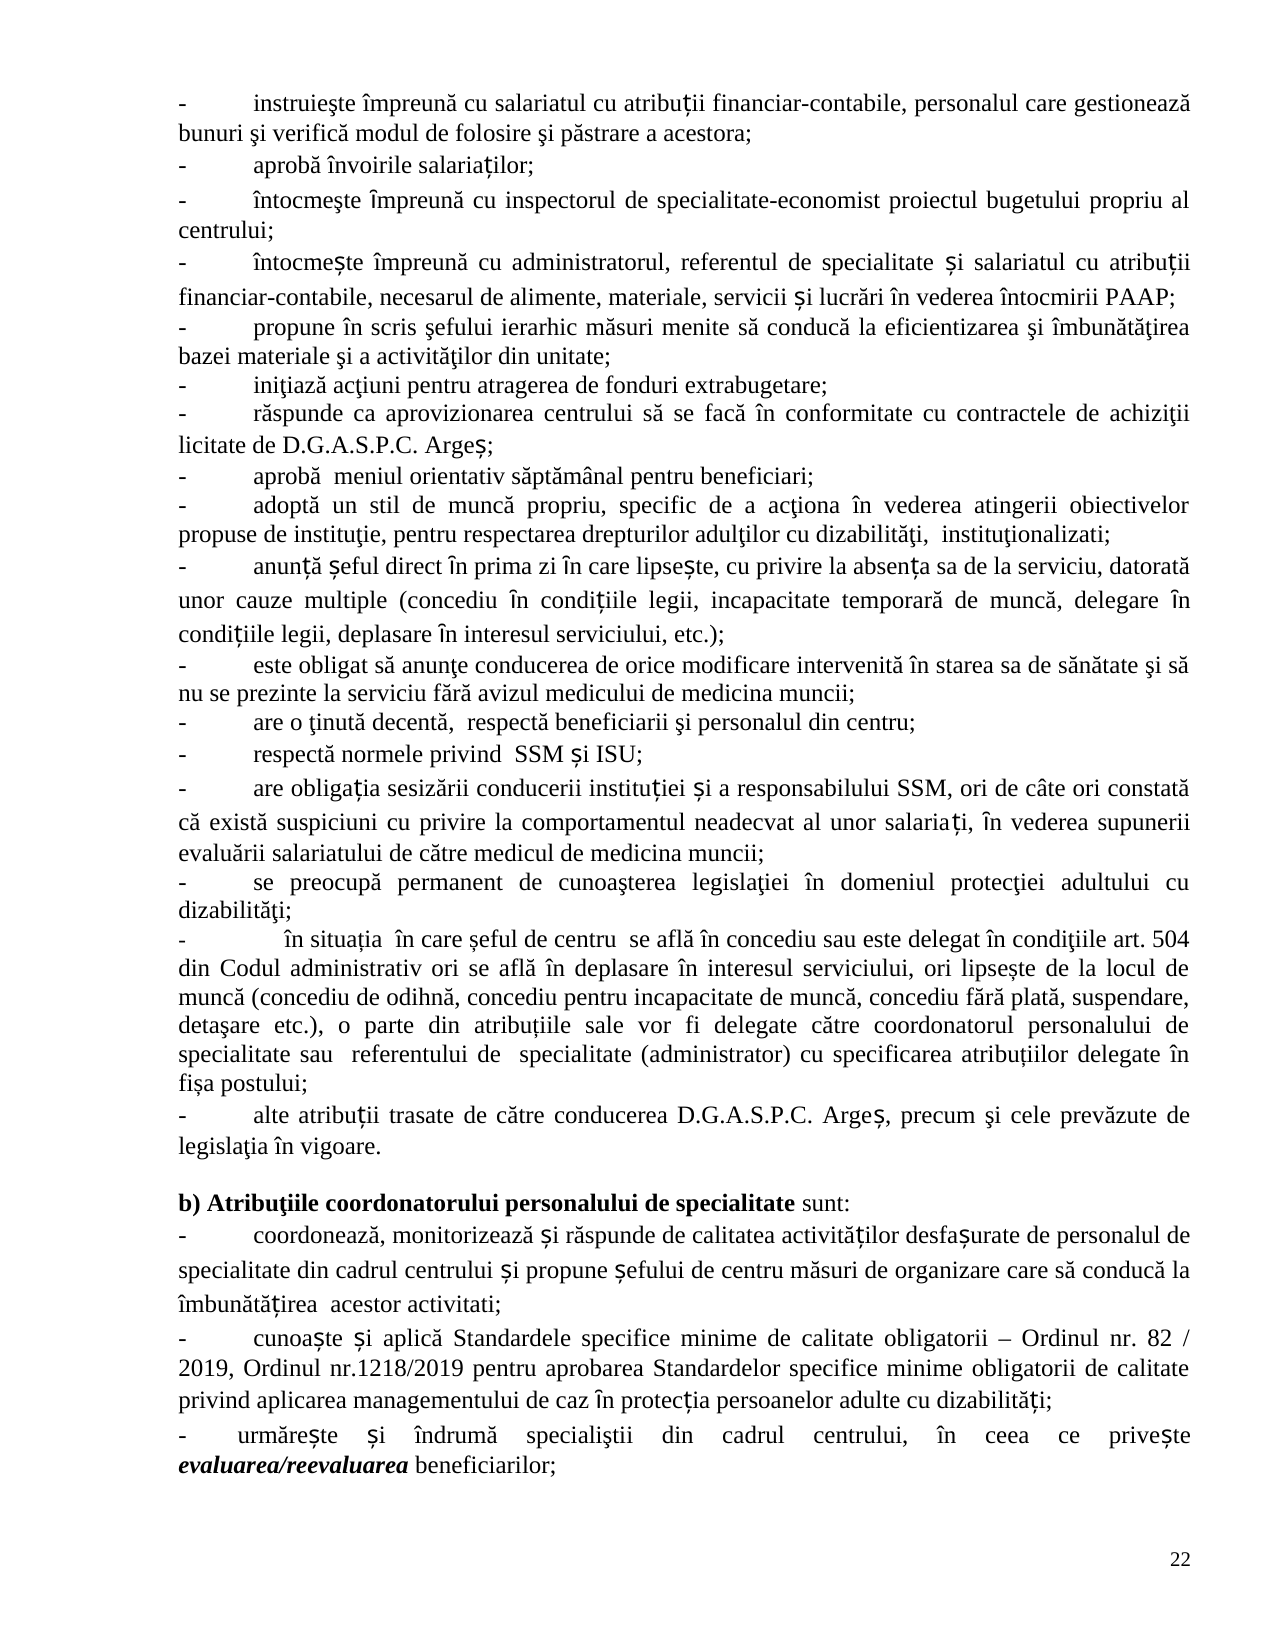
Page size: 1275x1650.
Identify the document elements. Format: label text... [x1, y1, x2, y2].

list răspunde ca aprovizionarea centrului să se facă în conformitate cu contractele de achiziţii licitate de D.G.A.S.P.C. Argeș; [178, 398, 1191, 461]
list propune în scris şefului ierarhic măsuri menite să conducă la eficientizarea şi îmbunătăţirea bazei materiale şi a activităţilor din unitate; [178, 312, 1191, 370]
list respectă normele privind SSM și ISU; [178, 736, 1191, 770]
list coordonează, monitorizează și răspunde de calitatea activităților desfașurate de personalul de specialitate din cadrul centrului și propune șefului de centru măsuri de organizare care să conducă la îmbunătățirea acestor activitati; [178, 1217, 1191, 1319]
text b) Atribuţiile coordonatorului personalului de specialitate sunt: [178, 1188, 1200, 1217]
list este obligat să anunţe conducerea de orice modificare intervenită în starea sa de sănătate şi să nu se prezinte la serviciu fără avizul medicului de medicina muncii; [178, 650, 1191, 707]
list se preocupă permanent de cunoaşterea legislaţiei în domeniul protecţiei adultului cu dizabilităţi; [178, 867, 1191, 924]
list întocmește împreună cu administratorul, referentul de specialitate și salariatul cu atribuții financiar-contabile, necesarul de alimente, materiale, servicii și lucrări în vederea întocmirii PAAP; [178, 244, 1191, 312]
list aprobă învoirile salariaților; [178, 147, 1191, 181]
list întocmeşte ȋmpreună cu inspectorul de specialitate-economist proiectul bugetului propriu al centrului; [178, 181, 1191, 244]
list are obligația sesizării conducerii instituției și a responsabilului SSM, ori de câte ori constată că există suspiciuni cu privire la comportamentul neadecvat al unor salariați, ȋn vederea supunerii evaluării salariatului de către medicul de medicina muncii; [178, 770, 1191, 867]
list alte atribuții trasate de către conducerea D.G.A.S.P.C. Argeș, precum şi cele prevăzute de legislaţia în vigoare. [178, 1097, 1191, 1160]
list anunță șeful direct ȋn prima zi ȋn care lipsește, cu privire la absența sa de la serviciu, datorată unor cauze multiple (concediu ȋn condițiile legii, incapacitate temporară de muncă, delegare ȋn condițiile legii, deplasare ȋn interesul serviciului, etc.); [178, 547, 1191, 650]
list urmărește și îndrumă specialiştii din cadrul centrului, în ceea ce privește evaluarea/reevaluarea beneficiarilor; [178, 1416, 1191, 1479]
list aprobă meniul orientativ săptămânal pentru beneficiari; [178, 461, 1191, 490]
list adoptă un stil de muncă propriu, specific de a acţiona în vederea atingerii obiectivelor propuse de instituţie, pentru respectarea drepturilor adulţilor cu dizabilităţi, instituţionalizati; [178, 490, 1191, 547]
list instruieşte împreună cu salariatul cu atribuții financiar-contabile, personalul care gestionează bunuri şi verifică modul de folosire şi păstrare a acestora; [178, 84, 1191, 147]
list are o ţinută decentă, respectă beneficiarii şi personalul din centru; [178, 707, 1191, 736]
list iniţiază acţiuni pentru atragerea de fonduri extrabugetare; [178, 370, 1191, 398]
list cunoaște și aplică Standardele specifice minime de calitate obligatorii – Ordinul nr. 82 / 2019, Ordinul nr.1218/2019 pentru aprobarea Standardelor specifice minime obligatorii de calitate privind aplicarea managementului de caz ȋn protecția persoanelor adulte cu dizabilități; [178, 1319, 1191, 1416]
list în situația în care șeful de centru se află în concediu sau este delegat în condiţiile art. 504 din Codul administrativ ori se află în deplasare în interesul serviciului, ori lipsește de la locul de muncă (concediu de odihnă, concediu pentru incapacitate de muncă, concediu fără plată, suspendare, detaşare etc.), o parte din atribuțiile sale vor fi delegate către coordonatorul personalului de specialitate sau referentului de specialitate (administrator) cu specificarea atribuțiilor delegate în fișa postului; [178, 924, 1191, 1097]
